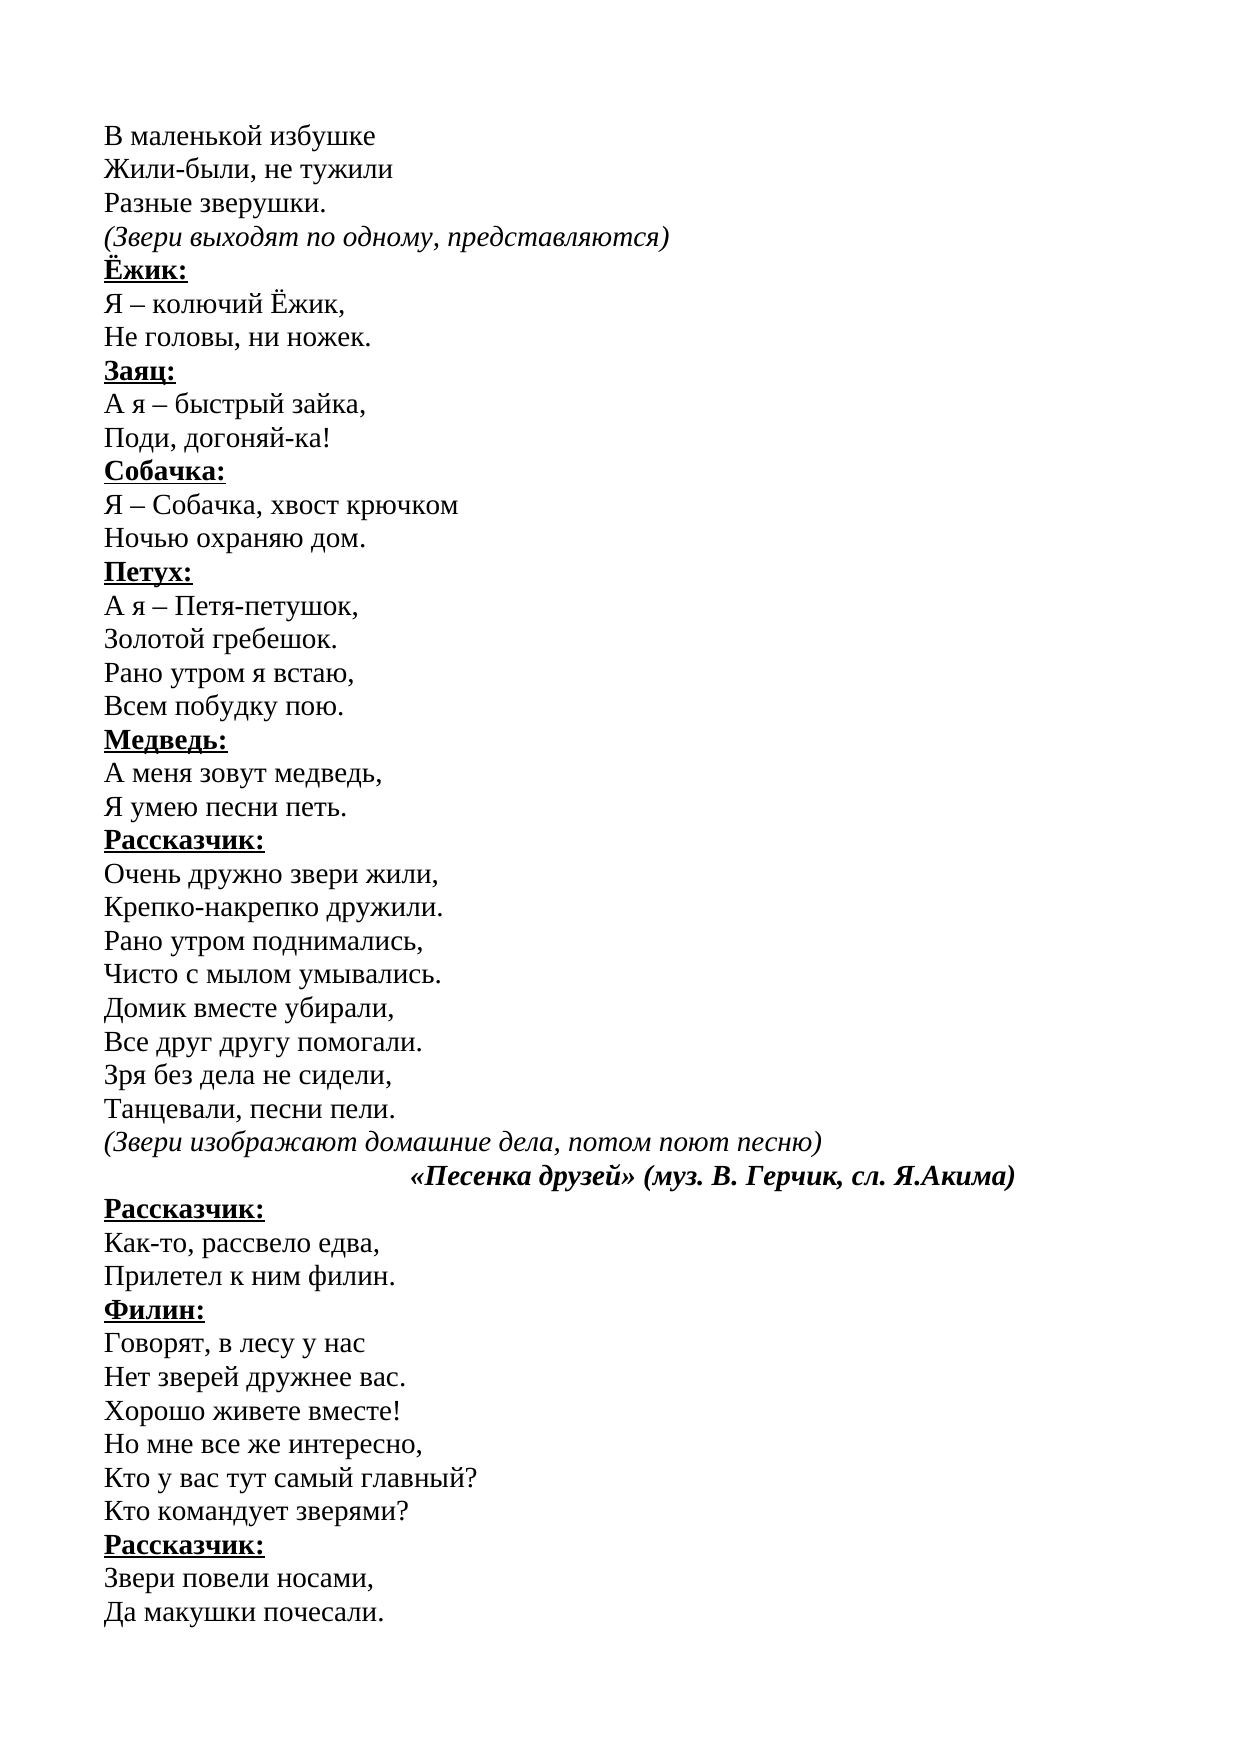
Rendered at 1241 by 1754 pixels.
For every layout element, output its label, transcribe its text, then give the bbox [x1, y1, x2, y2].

text Домик вместе убирали, [103, 990, 1152, 1024]
text Прилетел к ним филин. [103, 1258, 1152, 1292]
text Кто у вас тут самый главный? [103, 1460, 1152, 1493]
text Но мне все же интересно, [103, 1426, 1152, 1460]
text (Звери выходят по одному, представляются) [103, 219, 1152, 252]
text Медведь: [103, 722, 1152, 755]
text Поди, догоняй-ка! [103, 420, 1152, 453]
text А я – быстрый зайка, [103, 386, 1152, 420]
text Ёжик: [103, 252, 1152, 286]
text В маленькой избушке [103, 118, 1152, 152]
text Ночью охраняю дом. [103, 521, 1152, 554]
text Крепко-накрепко дружили. [103, 889, 1152, 923]
text Очень дружно звери жили, [103, 856, 1152, 889]
text Я – колючий Ёжик, [103, 286, 1152, 319]
text Да макушки почесали. [103, 1594, 1152, 1627]
text Собачка: [103, 453, 1152, 487]
text Рассказчик: [103, 822, 1152, 856]
text Нет зверей дружнее вас. [103, 1359, 1152, 1393]
text Все друг другу помогали. [103, 1024, 1152, 1057]
text Говорят, в лесу у нас [103, 1326, 1152, 1359]
text Рассказчик: [103, 1527, 1152, 1560]
text Золотой гребешок. [103, 621, 1152, 655]
text Кто командует зверями? [103, 1493, 1152, 1527]
text Заяц: [103, 353, 1152, 386]
text Рано утром поднимались, [103, 923, 1152, 957]
text Хорошо живете вместе! [103, 1393, 1152, 1426]
text Звери повели носами, [103, 1560, 1152, 1594]
text Всем побудку пою. [103, 688, 1152, 722]
text Танцевали, песни пели. [103, 1091, 1152, 1124]
text Разные зверушки. [103, 185, 1152, 219]
text Чисто с мылом умывались. [103, 957, 1152, 990]
text Как-то, рассвело едва, [103, 1225, 1152, 1258]
text Филин: [103, 1292, 1152, 1326]
text Рано утром я встаю, [103, 655, 1152, 688]
text «Песенка друзей» (муз. В. Герчик, сл. Я.Акима) [103, 1158, 1152, 1191]
text Жили-были, не тужили [103, 152, 1152, 185]
text Петух: [103, 554, 1152, 588]
text Я умею песни петь. [103, 789, 1152, 822]
text (Звери изображают домашние дела, потом поют песню) [103, 1124, 1152, 1158]
text Зря без дела не сидели, [103, 1057, 1152, 1091]
text Не головы, ни ножек. [103, 319, 1152, 353]
text Я – Собачка, хвост крючком [103, 487, 1152, 521]
text А меня зовут медведь, [103, 755, 1152, 789]
text Рассказчик: [103, 1191, 1152, 1225]
text А я – Петя-петушок, [103, 588, 1152, 621]
